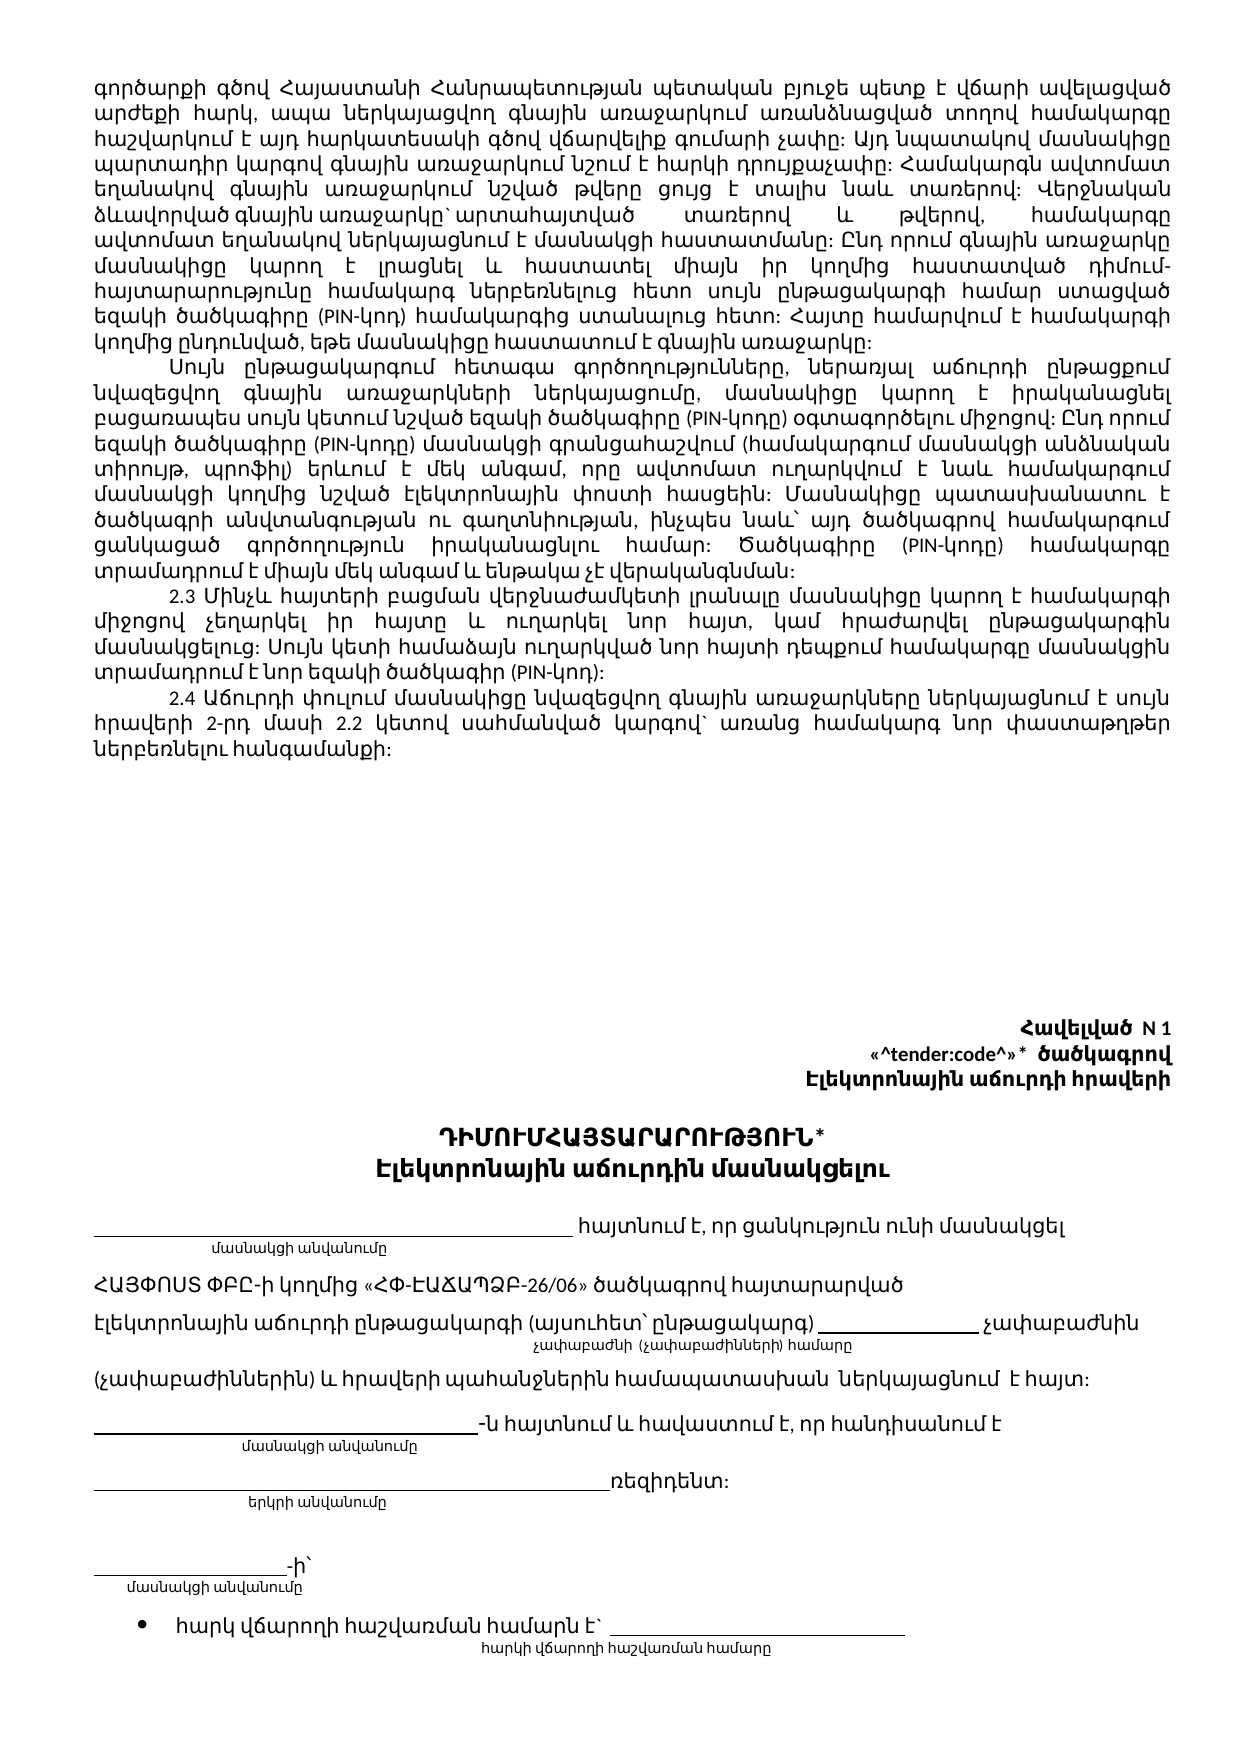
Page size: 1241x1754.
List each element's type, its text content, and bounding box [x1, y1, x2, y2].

text հայտնում է, որ ցանկություն ունի մասնակցել [94, 1214, 1171, 1239]
text ռեզիդենտ: [94, 1468, 1171, 1493]
text Սույն ընթացակարգում հետագա գործողությունները, ներառյալ աճուրդի ընթացքում նվազեցվող գնային առաջարկների ներկայացումը, մասնակիցը կարող է իրականացնել բացառապես սույն կետում նշված եզակի ծածկագիրը (PIN-կոդը) օգտագործելու միջոցով: Ընդ որում եզակի ծածկագիրը (PIN-կոդը) մասնակցի գրանցահաշվում (համակարգում մասնակցի անձնական տիրույթ, պրոֆիլ) երևում է մեկ անգամ, որը ավտոմատ ուղարկվում է նաև համակարգում մասնակցի կողմից նշված էլեկտրոնային փոստի հասցեին: Մասնակիցը պատասխանատու է ծածկագրի անվտանգության ու գաղտնիության, ինչպես նաև՝ այդ ծածկագրով համակարգում ցանկացած գործողություն իրականացնլու համար: Ծածկագիրը (PIN-կոդը) համակարգը տրամադրում է միայն մեկ անգամ և ենթակա չէ վերականգնման: [94, 354, 1171, 583]
text (չափաբաժիններին) և հրավերի պահանջներին համապատասխան ներկայացնում է հայտ: [94, 1366, 1171, 1392]
text մասնակցի անվանումը [94, 1239, 1171, 1270]
text -ի՝ [94, 1553, 1171, 1578]
text Էլեկտրոնային աճուրդի հրավերի [94, 1066, 1171, 1092]
text «^tender:code^»* ծածկագրով [94, 1041, 1171, 1066]
subtitle Էլեկտրոնային աճուրդին մասնակցելու [94, 1153, 1171, 1183]
text -ն հայտնում և հավաստում է, որ հանդիսանում է [94, 1407, 1171, 1438]
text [94, 75, 1171, 354]
text մասնակցի անվանումը [94, 1438, 1171, 1468]
text հարկի վճարողի հաշվառման համարը [94, 1639, 1171, 1670]
text Հավելված N 1 [94, 1015, 1171, 1041]
text չափաբաժնի (չափաբաժինների) համարը [94, 1336, 1171, 1366]
text մասնակցի անվանումը [94, 1578, 1171, 1609]
text 2.3 Մինչև հայտերի բացման վերջնաժամկետի լրանալը մասնակիցը կարող է համակարգի միջոցով չեղարկել իր հայտը և ուղարկել նոր հայտ, կամ հրաժարվել ընթացակարգին մասնակցելուց: Սույն կետի համաձայն ուղարկված նոր հայտի դեպքում համակարգը մասնակցին տրամադրում է նոր եզակի ծածկագիր (PIN-կոդ): [94, 583, 1171, 685]
text երկրի անվանումը [94, 1493, 1171, 1524]
text ԴԻՄՈՒՄՀԱՅՏԱՐԱՐՈՒԹՅՈՒՆ* [94, 1122, 1171, 1153]
text ՀԱՅՓՈՍՏ ՓԲԸ-ի կողմից «ՀՓ-ԷԱՃԱՊՁԲ-26/06» ծածկագրով հայտարարված [94, 1270, 1171, 1298]
text էլեկտրոնային աճուրդի ընթացակարգի (այսուհետ՝ ընթացակարգ) չափաբաժնին [94, 1310, 1171, 1336]
text 2.4 Աճուրդի փուլում մասնակիցը նվազեցվող գնային առաջարկները ներկայացնում է սույն հրավերի 2-րդ մասի 2.2 կետով սահմանված կարգով` առանց համակարգ նոր փաստաթղթեր ներբեռնելու հանգամանքի: [94, 685, 1171, 761]
list հարկ վճարողի հաշվառման համարն է` [138, 1609, 1171, 1639]
